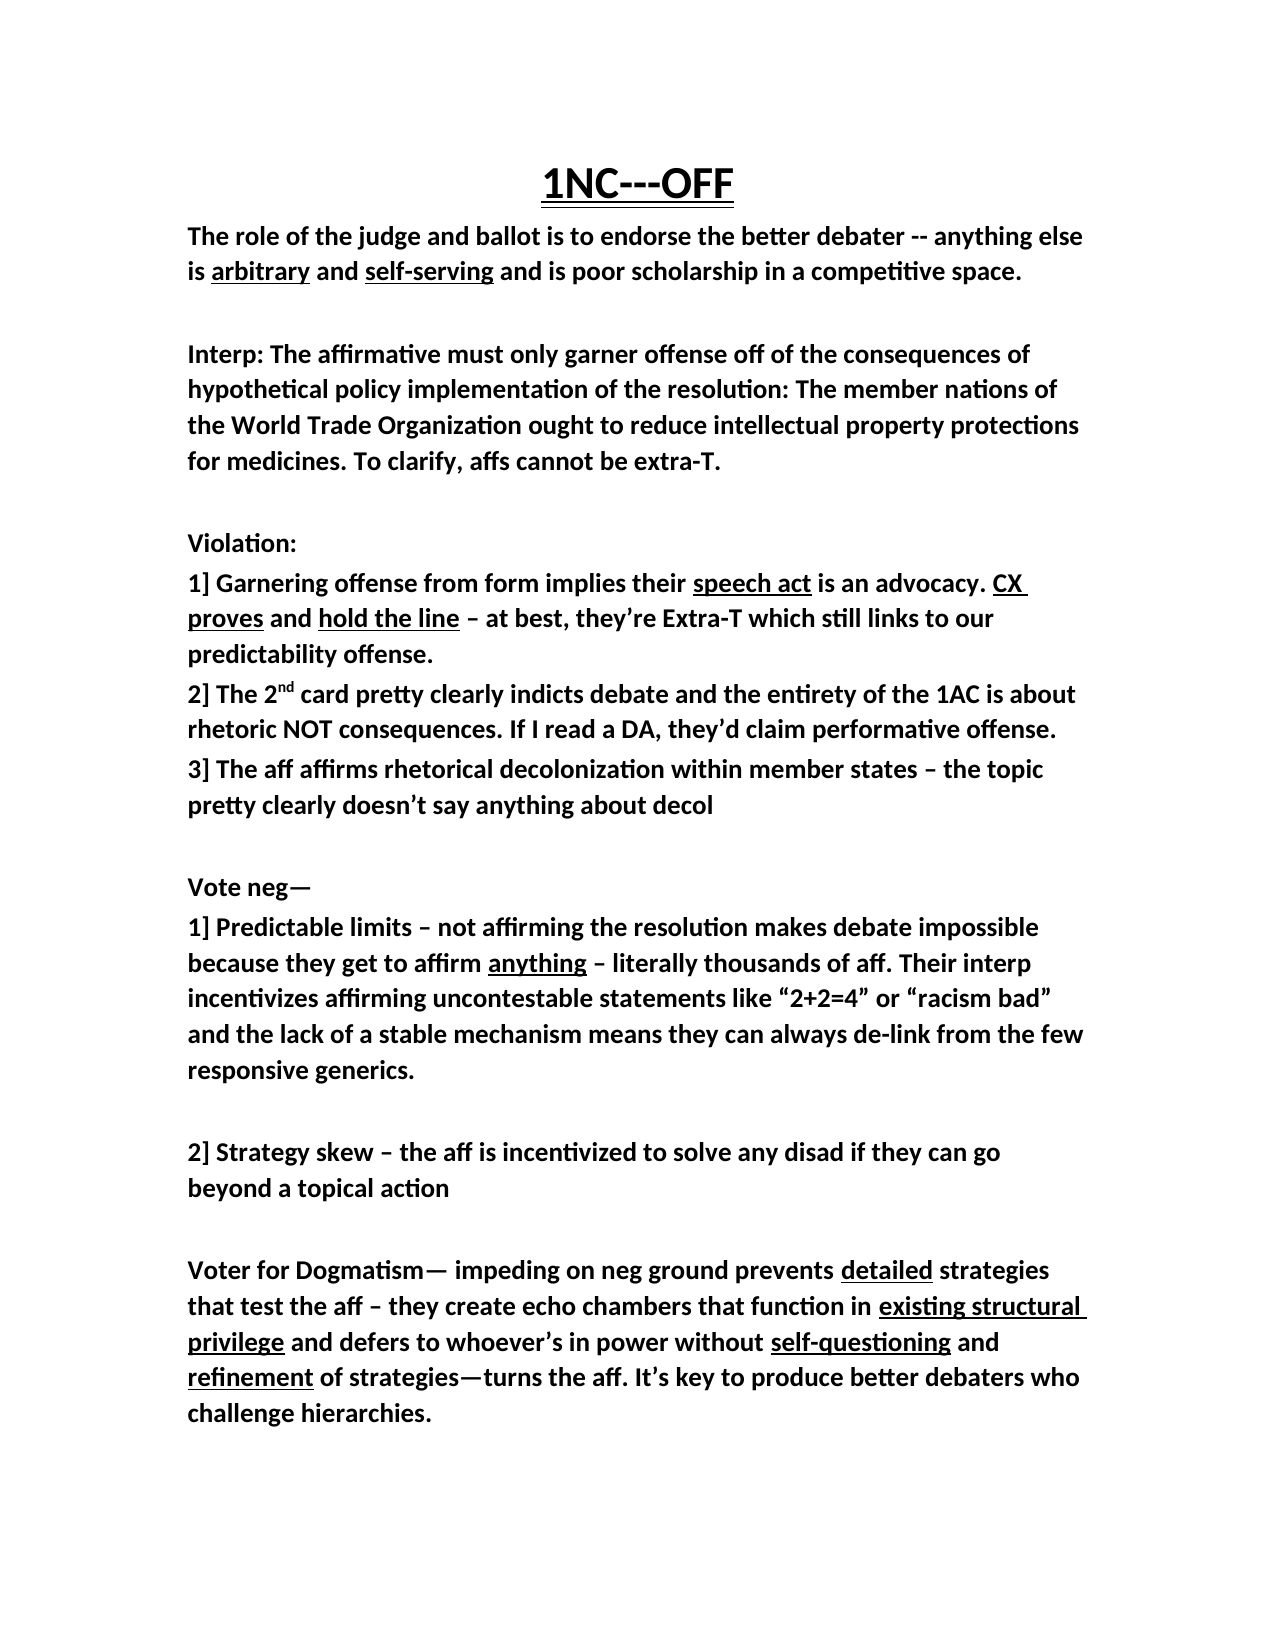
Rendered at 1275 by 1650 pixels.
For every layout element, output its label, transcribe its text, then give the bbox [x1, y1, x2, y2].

subtitle The role of the judge and ballot is to endorse the better debater -- anything else is arbitrary and self-serving and is poor scholarship in a competitive space. [187, 219, 1087, 287]
subtitle 2] Strategy skew – the aff is incentivized to solve any disad if they can go beyond a topical action [187, 1135, 1087, 1204]
subtitle 1NC---OFF [187, 154, 1087, 210]
subtitle 3] The aff affirms rhetorical decolonization within member states – the topic pretty clearly doesn’t say anything about decol [187, 752, 1087, 821]
subtitle 2] The 2nd card pretty clearly indicts debate and the entirety of the 1AC is about rhetoric NOT consequences. If I read a DA, they’d claim performative offense. [187, 677, 1087, 746]
subtitle Violation: [187, 526, 1087, 559]
subtitle 1] Predictable limits – not affirming the resolution makes debate impossible because they get to affirm anything – literally thousands of aff. Their interp incentivizes affirming uncontestable statements like “2+2=4” or “racism bad” and the lack of a stable mechanism means they can always de-link from the few responsive generics. [187, 910, 1087, 1086]
subtitle Vote neg— [187, 871, 1087, 903]
subtitle 1] Garnering offense from form implies their speech act is an advocacy. CX proves and hold the line – at best, they’re Extra-T which still links to our predictability offense. [187, 566, 1087, 670]
subtitle Interp: The affirmative must only garner offense off of the consequences of hypothetical policy implementation of the resolution: The member nations of the World Trade Organization ought to reduce intellectual property protections for medicines. To clarify, affs cannot be extra-T. [187, 337, 1087, 477]
subtitle Voter for Dogmatism— impeding on neg ground prevents detailed strategies that test the aff – they create echo chambers that function in existing structural privilege and defers to whoever’s in power without self-questioning and refinement of strategies—turns the aff. It’s key to produce better debaters who challenge hierarchies. [187, 1253, 1087, 1429]
